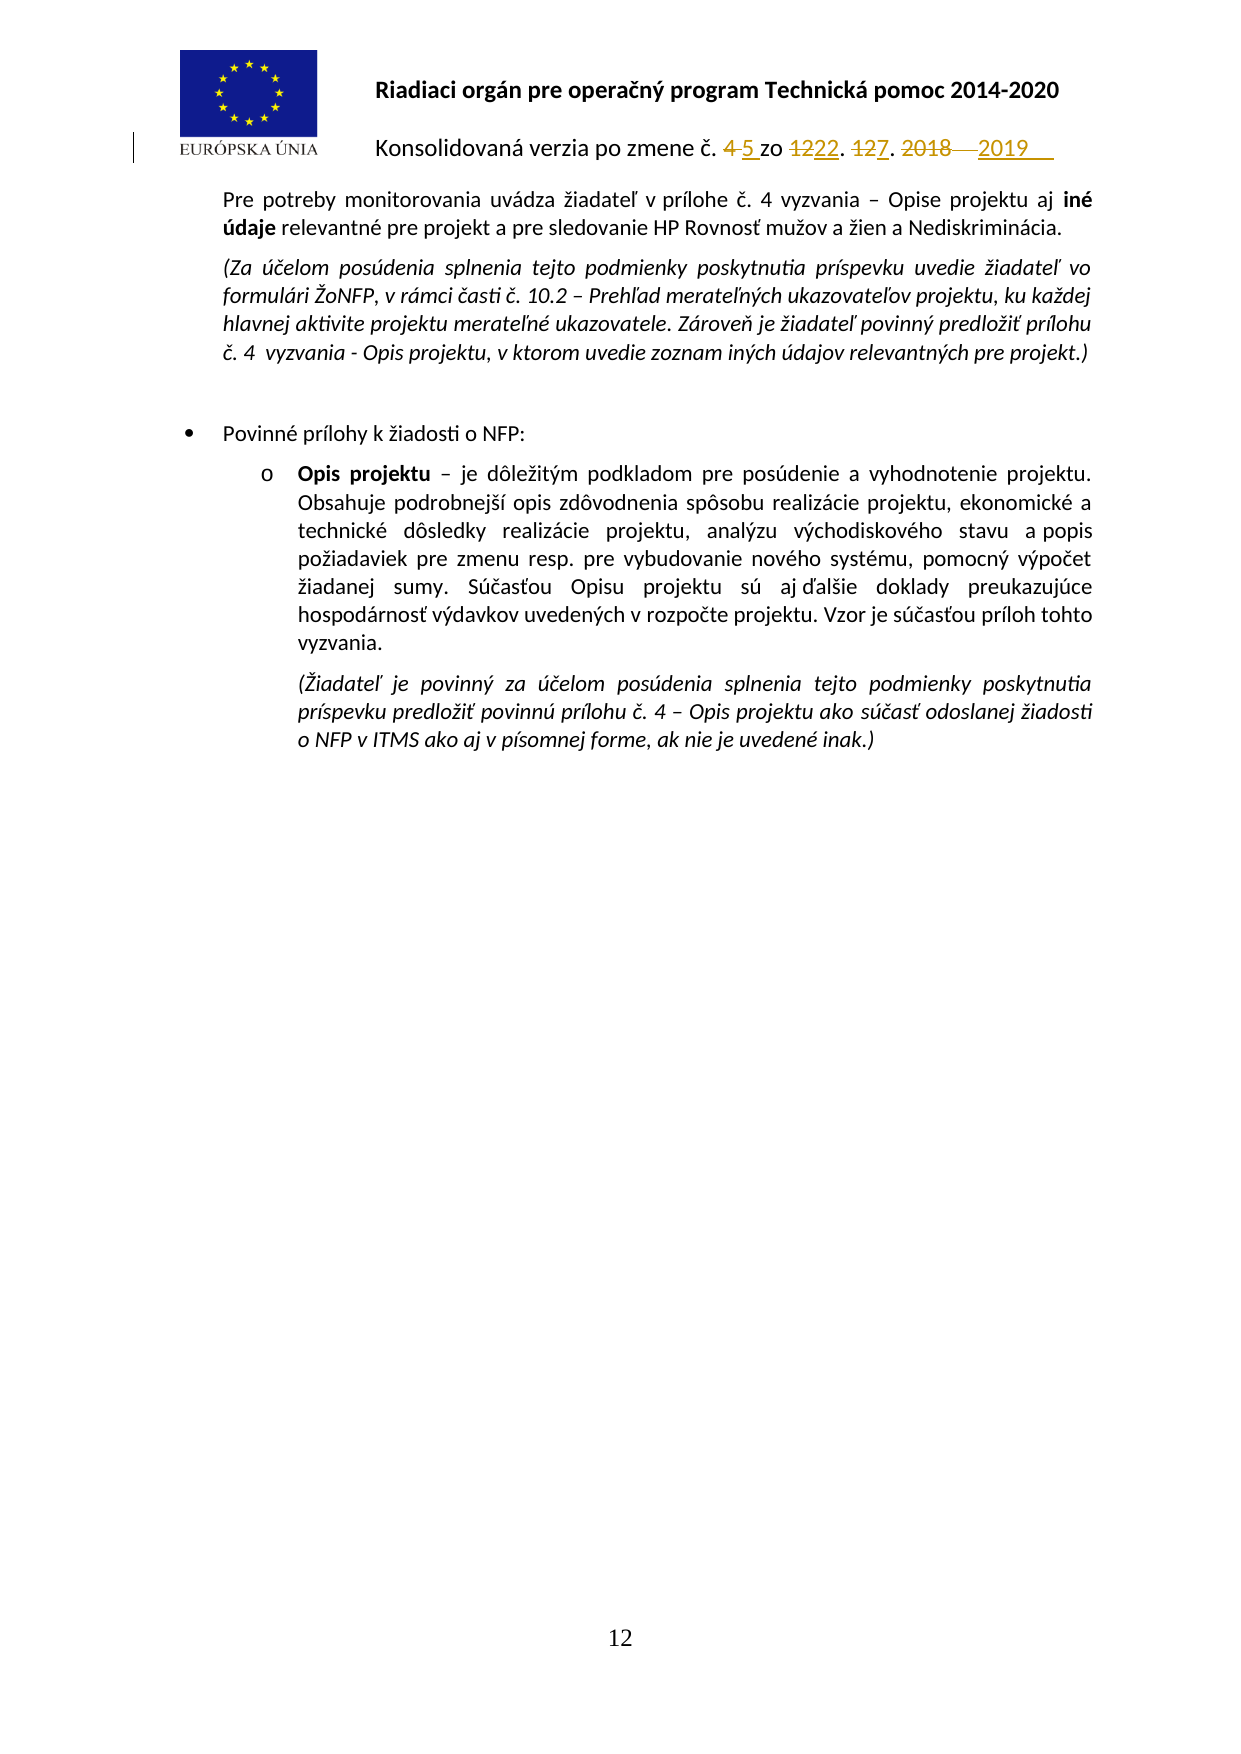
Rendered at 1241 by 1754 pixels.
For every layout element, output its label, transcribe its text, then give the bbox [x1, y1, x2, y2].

list (Za účelom posúdenia splnenia tejto podmienky poskytnutia príspevku uvedie žiadateľ vo formulári ŽoNFP, v rámci časti č. 10.2 – Prehľad merateľných ukazovateľov projektu, ku každej hlavnej aktivite projektu merateľné ukazovatele. Zároveň je žiadateľ povinný predložiť prílohu č. 4 vyzvania - Opis projektu, v ktorom uvedie zoznam iných údajov relevantných pre projekt.) [223, 253, 1093, 366]
list Opis projektu – je dôležitým podkladom pre posúdenie a vyhodnotenie projektu. Obsahuje podrobnejší opis zdôvodnenia spôsobu realizácie projektu, ekonomické a technické dôsledky realizácie projektu, analýzu východiskového stavu a popis požiadaviek pre zmenu resp. pre vybudovanie nového systému, pomocný výpočet žiadanej sumy. Súčasťou Opisu projektu sú aj ďalšie doklady preukazujúce hospodárnosť výdavkov uvedených v rozpočte projektu. Vzor je súčasťou príloh tohto vyzvania. [260, 459, 1093, 656]
picture [179, 50, 318, 155]
list Pre potreby monitorovania uvádza žiadateľ v prílohe č. 4 vyzvania – Opise projektu aj iné údaje relevantné pre projekt a pre sledovanie HP Rovnosť mužov a žien a Nediskriminácia. [223, 163, 1093, 241]
list Povinné prílohy k žiadosti o NFP: [185, 419, 1093, 447]
list (Žiadateľ je povinný za účelom posúdenia splnenia tejto podmienky poskytnutia príspevku predložiť povinnú prílohu č. 4 – Opis projektu ako súčasť odoslanej žiadosti o NFP v ITMS ako aj v písomnej forme, ak nie je uvedené inak.) [298, 669, 1093, 753]
